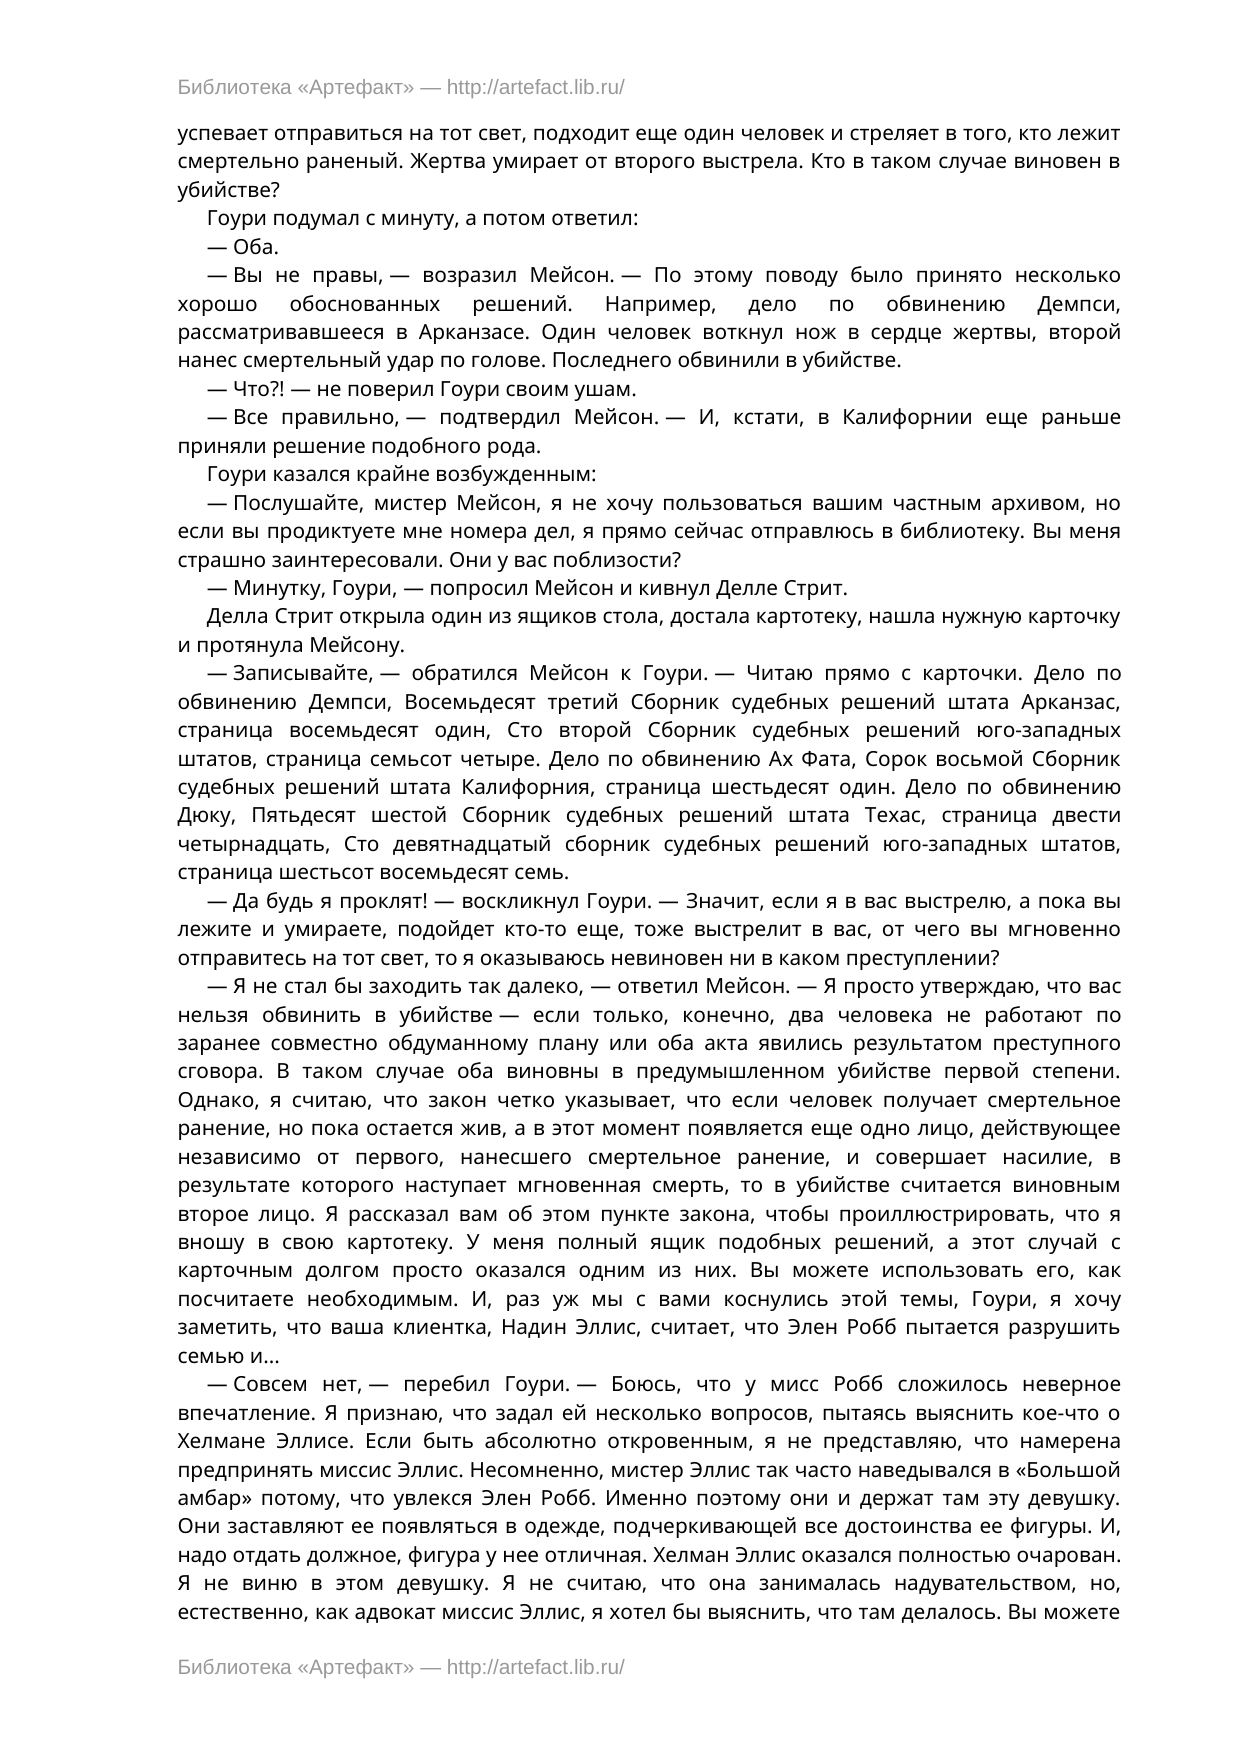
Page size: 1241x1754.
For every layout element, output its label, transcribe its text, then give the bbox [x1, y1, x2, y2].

text — Минутку, Гоури, — попросил Мейсон и кивнул Делле Стрит. [177, 573, 1122, 602]
text — Да будь я проклят! — воскликнул Гоури. — Значит, если я в вас выстрелю, а пока вы лежите и умираете, подойдет кто-то еще, тоже выстрелит в вас, от чего вы мгновенно отправитесь на тот свет, то я оказываюсь невиновен ни в каком преступлении? [177, 886, 1122, 971]
text — Оба. [177, 232, 1122, 260]
text Гоури подумал с минуту, а потом ответил: [177, 203, 1122, 232]
text — Записывайте, — обратился Мейсон к Гоури. — Читаю прямо с карточки. Дело по обвинению Демпси, Восемьдесят третий Сборник судебных решений штата Арканзас, страница восемьдесят один, Сто второй Сборник судебных решений юго-западных штатов, страница семьсот четыре. Дело по обвинению Ах Фата, Сорок восьмой Сборник судебных решений штата Калифорния, страница шестьдесят один. Дело по обвинению Дюку, Пятьдесят шестой Сборник судебных решений штата Техас, страница двести четырнадцать, Сто девятнадцатый сборник судебных решений юго-западных штатов, страница шестьсот восемьдесят семь. [177, 658, 1122, 886]
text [177, 1369, 1122, 1625]
text — Послушайте, мистер Мейсон, я не хочу пользоваться вашим частным архивом, но если вы продиктуете мне номера дел, я прямо сейчас отправлюсь в библиотеку. Вы меня страшно заинтересовали. Они у вас поблизости? [177, 488, 1122, 573]
text — Все правильно, — подтвердил Мейсон. — И, кстати, в Калифорнии еще раньше приняли решение подобного рода. [177, 402, 1122, 459]
text — Вы не правы, — возразил Мейсон. — По этому поводу было принято несколько хорошо обоснованных решений. Например, дело по обвинению Демпси, рассматривавшееся в Арканзасе. Один человек воткнул нож в сердце жертвы, второй нанес смертельный удар по голове. Последнего обвинили в убийстве. [177, 260, 1122, 374]
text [177, 118, 1122, 203]
text Делла Стрит открыла один из ящиков стола, достала картотеку, нашла нужную карточку и протянула Мейсону. [177, 602, 1122, 658]
text — Что?! — не поверил Гоури своим ушам. [177, 374, 1122, 402]
text — Я не стал бы заходить так далеко, — ответил Мейсон. — Я просто утверждаю, что вас нельзя обвинить в убийстве — если только, конечно, два человека не работают по заранее совместно обдуманному плану или оба акта явились результатом преступного сговора. В таком случае оба виновны в предумышленном убийстве первой степени. Однако, я считаю, что закон четко указывает, что если человек получает смертельное ранение, но пока остается жив, а в этот момент появляется еще одно лицо, действующее независимо от первого, нанесшего смертельное ранение, и совершает насилие, в результате которого наступает мгновенная смерть, то в убийстве считается виновным второе лицо. Я рассказал вам об этом пункте закона, чтобы проиллюстрировать, что я вношу в свою картотеку. У меня полный ящик подобных решений, а этот случай с карточным долгом просто оказался одним из них. Вы можете использовать его, как посчитаете необходимым. И, раз уж мы с вами коснулись этой темы, Гоури, я хочу заметить, что ваша клиентка, Надин Эллис, считает, что Элен Робб пытается разрушить семью и... [177, 971, 1122, 1369]
text Гоури казался крайне возбужденным: [177, 459, 1122, 488]
